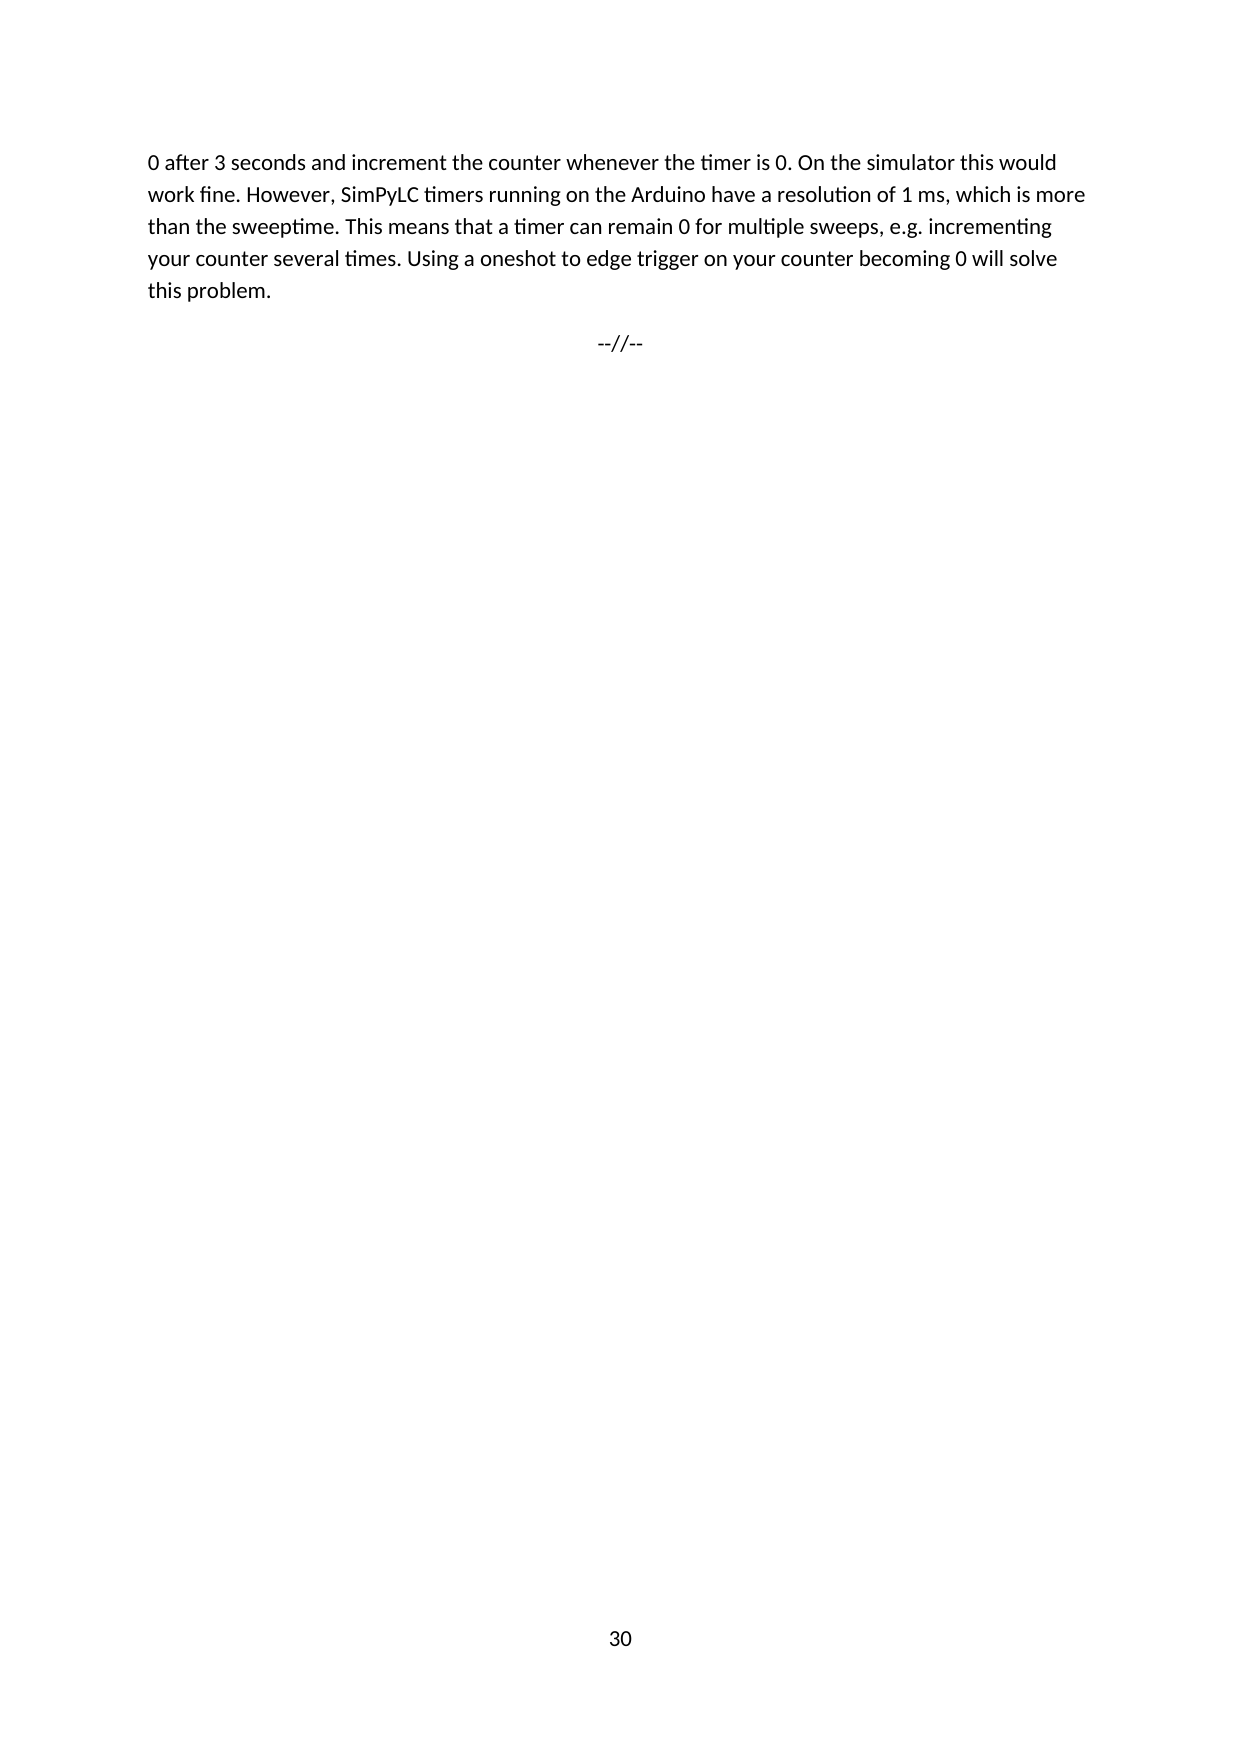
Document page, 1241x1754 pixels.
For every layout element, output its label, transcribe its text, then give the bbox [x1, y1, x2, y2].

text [148, 148, 1093, 304]
text --//-- [148, 329, 1093, 357]
